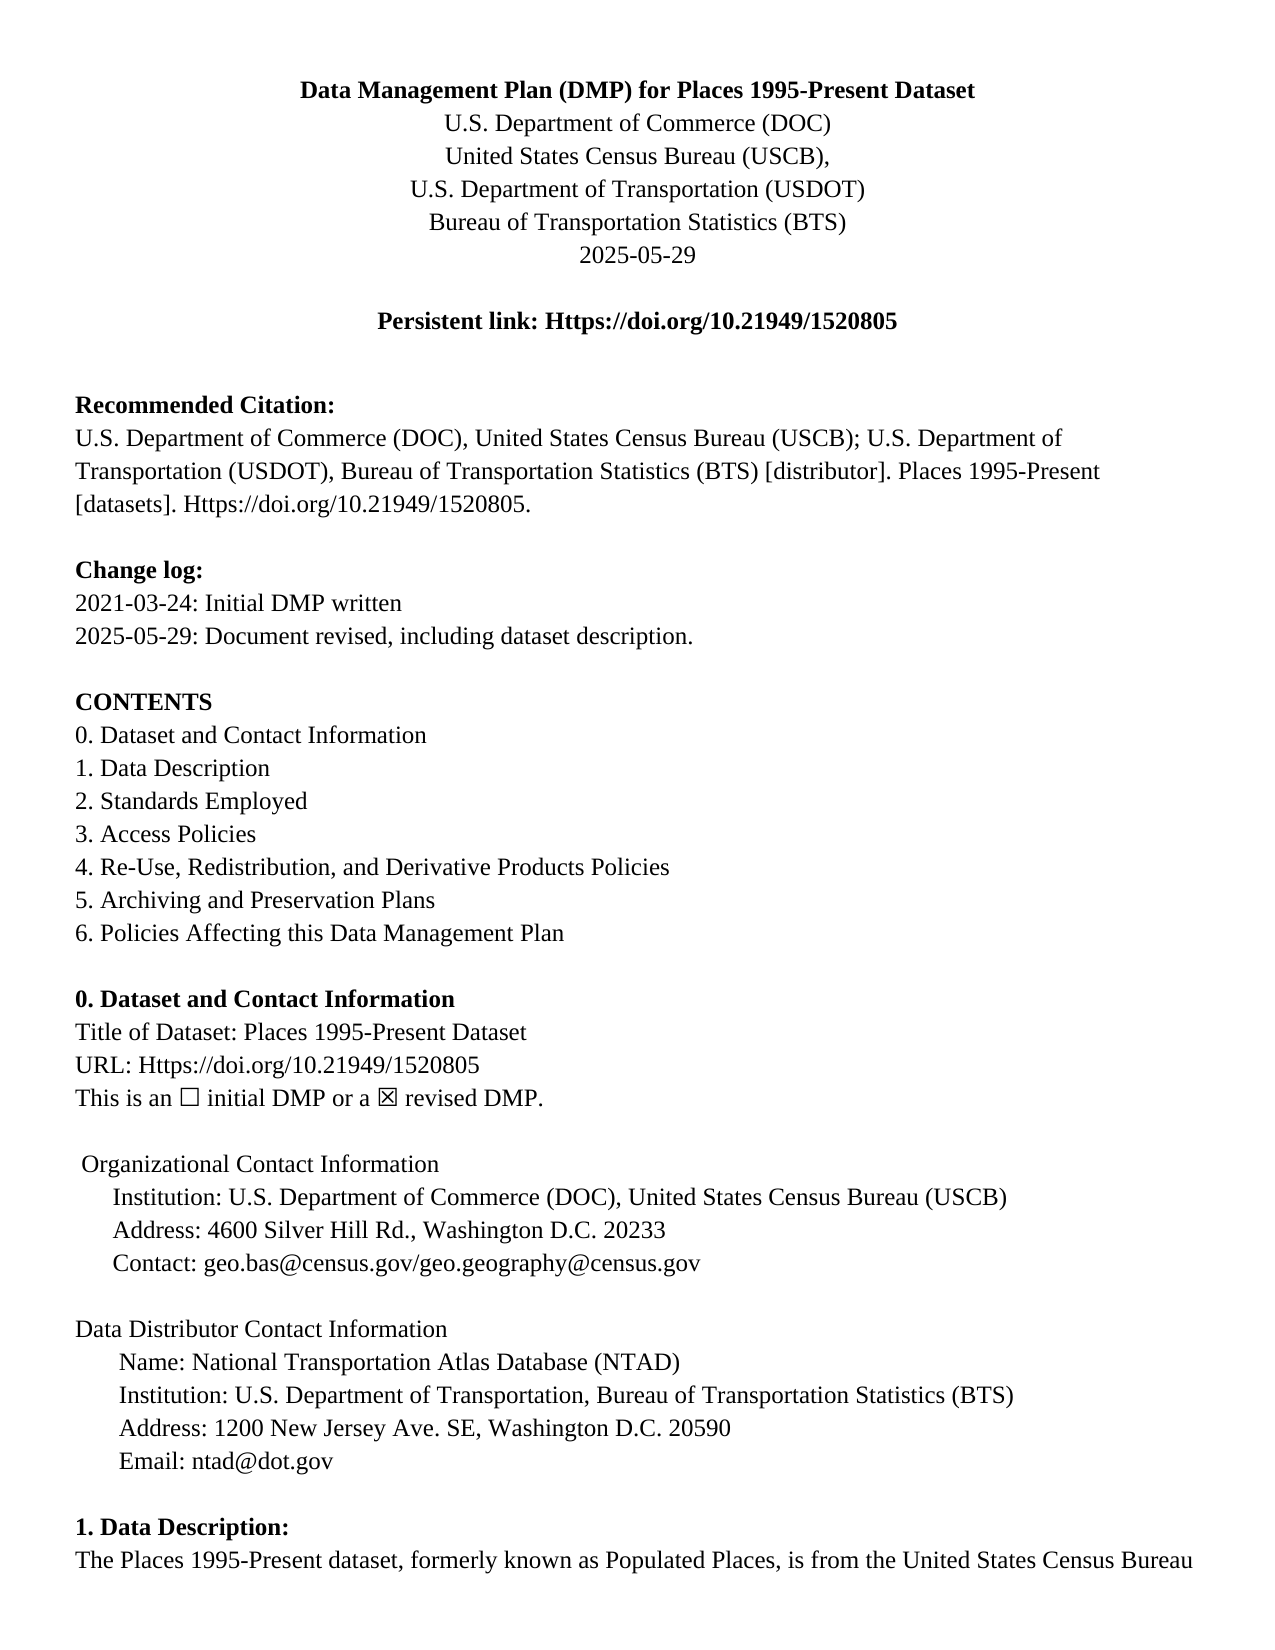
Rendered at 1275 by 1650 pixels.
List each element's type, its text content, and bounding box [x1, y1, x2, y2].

text Data Management Plan (DMP) for Places 1995-Present Dataset U.S. Department of Commerce (DOC) United States Census Bureau (USCB), U.S. Department of Transportation (USDOT) Bureau of Transportation Statistics (BTS) 2025-05-29 Persistent link: Https://doi.org/10.21949/1520805 [75, 75, 1200, 365]
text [75, 390, 1200, 1574]
